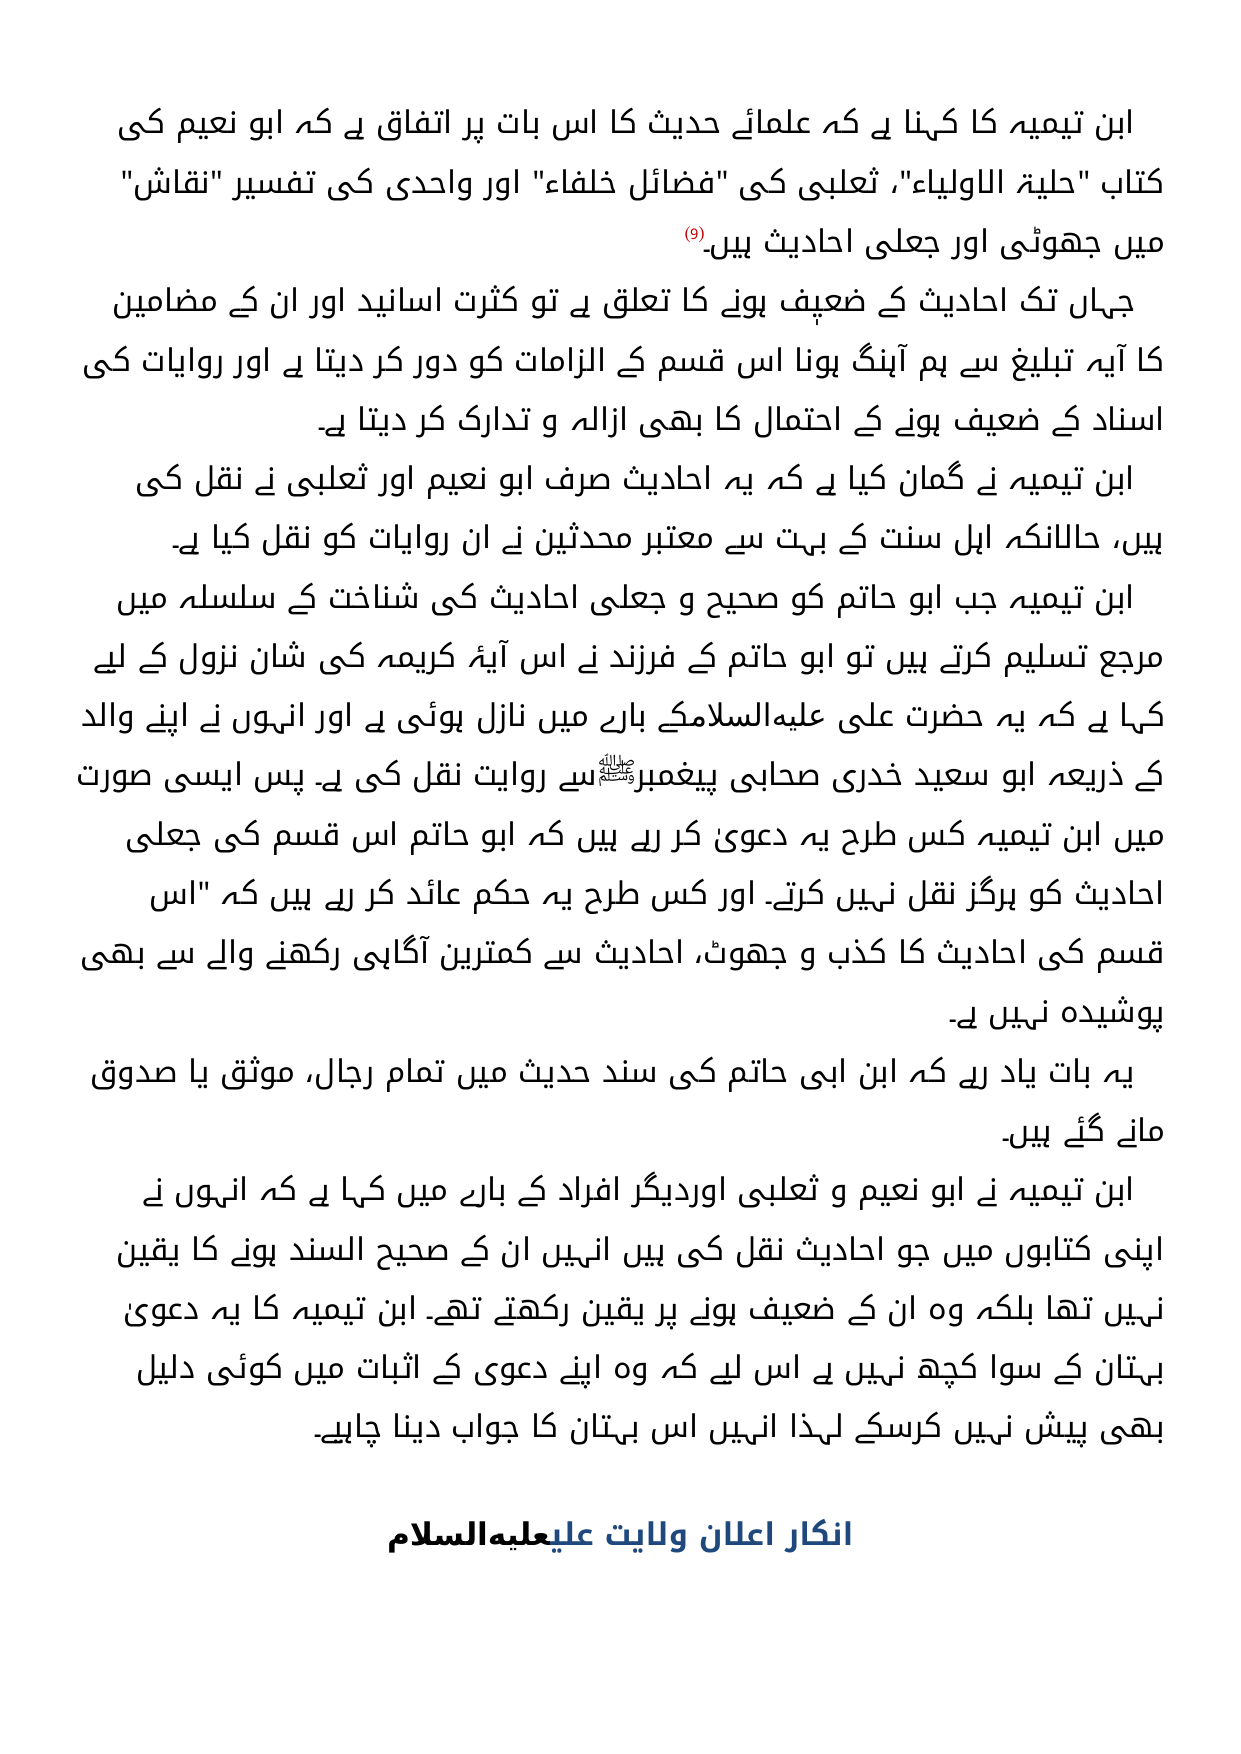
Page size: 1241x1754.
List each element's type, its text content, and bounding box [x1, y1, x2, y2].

text ابن تیمیہ نے گمان کیا ہے کہ یہ احادیث صرف ابو نعیم اور ثعلبی نے نقل کی ہیں، حالانکہ اہل سنت کے بہت سے معتبر محدثین نے ان روایات کو نقل کیا ہے۔ [75, 449, 1165, 568]
text ابن تیمیہ نے ابو نعیم و ثعلبی اوردیگر افراد کے بارے میں کہا ہے کہ انہوں نے اپنی کتابوں میں جو احادیث نقل کی ہیں انہیں ان کے صحیح السند ہونے کا یقین نہیں تھا بلکہ وہ ان کے ضعیف ہونے پر یقین رکھتے تھے۔ ابن تیمیہ کا یہ دعویٰ بہتان کے سوا کچھ نہیں ہے اس لیے کہ وہ اپنے دعوی کے اثبات میں کوئی دلیل بھی پیش نہیں کرسکے لہذا انہیں اس بہتان کا جواب دینا چاہیے۔ [75, 1161, 1165, 1457]
text یہ بات یاد رہے کہ ابن ابی حاتم کی سند حدیث میں تمام رجال، موثق یا صدوق مانے گئے ہیں۔ [75, 1042, 1165, 1161]
text جہاں تک احادیث کے ضعیٖف ہونے کا تعلق ہے تو کثرت اسانید اور ان کے مضامین کا آیہ تبلیغ سے ہم آہنگ ہونا اس قسم کے الزامات کو دور کر دیتا ہے اور روایات کی اسناد کے ضعیف ہونے کے احتمال کا بھی ازالہ و تدارک کر دیتا ہے۔ [75, 272, 1165, 449]
text ابن تیمیہ کا کہنا ہے کہ علمائے حدیث کا اس بات پر اتفاق ہے کہ ابو نعیم کی کتاب "حلیۃ الاولیاء"، ثعلبی کی "فضائل خلفاء" اور واحدی کی تفسیر "نقاش" میں جھوٹی اور جعلی احادیث ہیں۔(9) [75, 94, 1165, 272]
text ابن تیمیہ جب ابو حاتم کو صحیح و جعلی احادیث کی شناخت کے سلسلہ میں مرجع تسلیم کرتے ہیں تو ابو حاتم کے فرزند نے اس آیۂ کریمہ کی شان نزول کے لیے کہا ہے کہ یہ حضرت علی عليه‌السلامکے بارے میں نازل ہوئی ہے اور انہوں نے اپنے والد کے ذریعہ ابو سعید خدری صحابی پیغمبرﷺسے روایت نقل کی ہے۔ پس ایسی صورت میں ابن تیمیہ کس طرح یہ دعویٰ کر رہے ہیں کہ ابو حاتم اس قسم کی جعلی احادیث کو ہرگز نقل نہیں کرتے۔ اور کس طرح یہ حکم عائد کر رہے ہیں کہ "اس قسم کی احادیث کا کذب و جھوٹ، احادیث سے کمترین آگاہی رکھنے والے سے بھی پوشیدہ نہیں ہے۔ [75, 568, 1165, 1042]
subtitle انکار اعلان ولایت علیعليه‌السلام [75, 1505, 1165, 1565]
